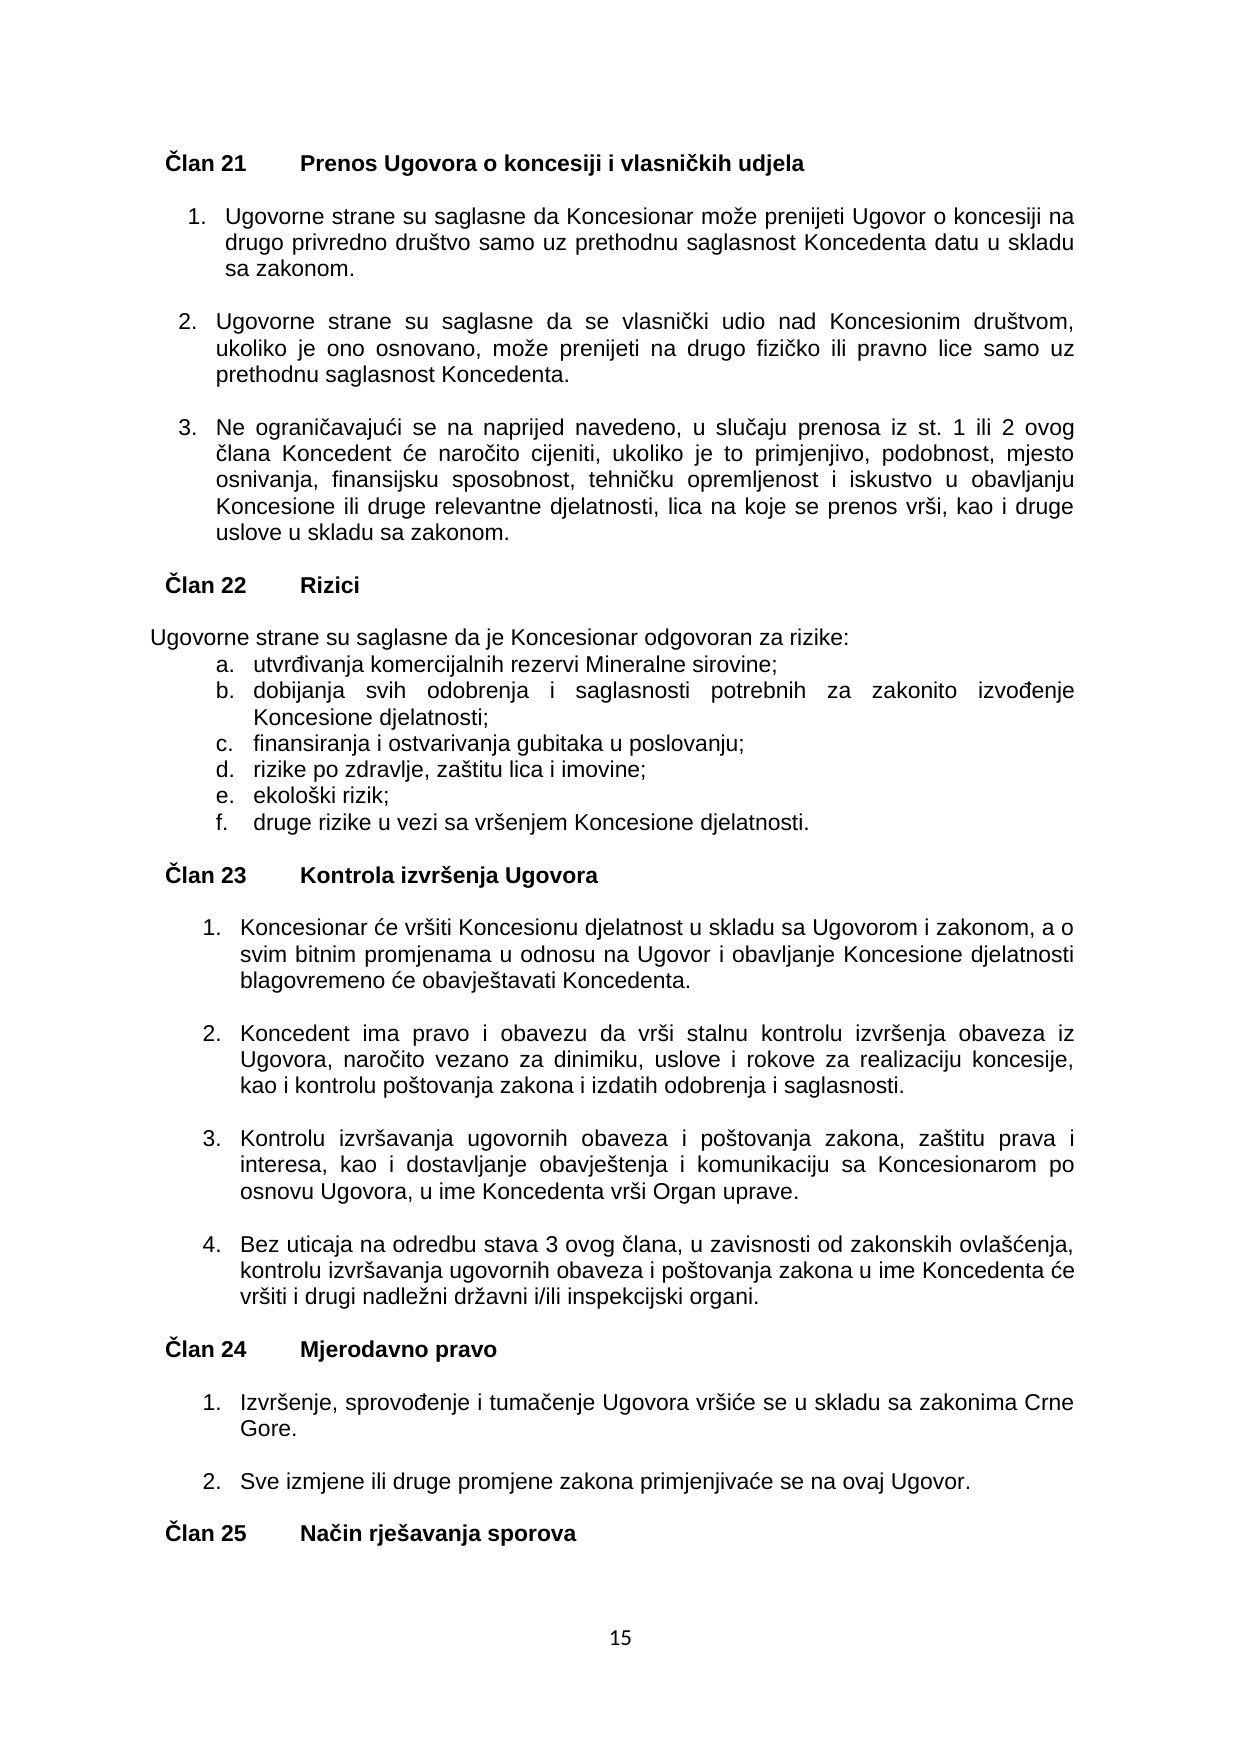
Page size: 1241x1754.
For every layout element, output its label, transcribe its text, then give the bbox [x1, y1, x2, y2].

list Ugovorne strane su saglasne da Koncesionar može prenijeti Ugovor o koncesiji na drugo privredno društvo samo uz prethodnu saglasnost Koncedenta datu u skladu sa zakonom. [187, 203, 1075, 282]
list ekološki rizik; [216, 782, 1075, 809]
list Ugovorne strane su saglasne da se vlasnički udio nad Koncesionim društvom, ukoliko je ono osnovano, može prenijeti na drugo fizičko ili pravno lice samo uz prethodnu saglasnost Koncedenta. [178, 308, 1075, 387]
list Rizici [165, 572, 1075, 598]
list Koncesionar će vršiti Koncesionu djelatnost u skladu sa Ugovorom i zakonom, a o svim bitnim promjenama u odnosu na Ugovor i obavljanje Koncesione djelatnosti blagovremeno će obavještavati Koncedenta. [202, 914, 1075, 993]
list dobijanja svih odobrenja i saglasnosti potrebnih za zakonito izvođenje Koncesione djelatnosti; [216, 677, 1075, 730]
list Kontrola izvršenja Ugovora [165, 862, 1075, 888]
list Koncedent ima pravo i obavezu da vrši stalnu kontrolu izvršenja obaveza iz Ugovora, naročito vezano za dinimiku, uslove i rokove za realizaciju koncesije, kao i kontrolu poštovanja zakona i izdatih odobrenja i saglasnosti. [202, 1020, 1075, 1099]
list rizike po zdravlje, zaštitu lica i imovine; [216, 756, 1075, 782]
list Sve izmjene ili druge promjene zakona primjenjivaće se na ovaj Ugovor. [202, 1468, 1075, 1494]
list Izvršenje, sprovođenje i tumačenje Ugovora vršiće se u skladu sa zakonima Crne Gore. [202, 1389, 1075, 1441]
list finansiranja i ostvarivanja gubitaka u poslovanju; [216, 730, 1075, 756]
list Prenos Ugovora o koncesiji i vlasničkih udjela [165, 150, 1075, 176]
list Mjerodavno pravo [165, 1336, 1075, 1362]
text Ugovorne strane su saglasne da je Koncesionar odgovoran za rizike: [150, 624, 1075, 651]
list druge rizike u vezi sa vršenjem Koncesione djelatnosti. [216, 809, 1075, 835]
list Ne ograničavajući se na naprijed navedeno, u slučaju prenosa iz st. 1 ili 2 ovog člana Koncedent će naročito cijeniti, ukoliko je to primjenjivo, podobnost, mjesto osnivanja, finansijsku sposobnost, tehničku opremljenost i iskustvo u obavljanju Koncesione ili druge relevantne djelatnosti, lica na koje se prenos vrši, kao i druge uslove u skladu sa zakonom. [178, 413, 1075, 545]
list Bez uticaja na odredbu stava 3 ovog člana, u zavisnosti od zakonskih ovlašćenja, kontrolu izvršavanja ugovornih obaveza i poštovanja zakona u ime Koncedenta će vršiti i drugi nadležni državni i/ili inspekcijski organi. [202, 1231, 1075, 1309]
list Kontrolu izvršavanja ugovornih obaveza i poštovanja zakona, zaštitu prava i interesa, kao i dostavljanje obavještenja i komunikaciju sa Koncesionarom po osnovu Ugovora, u ime Koncedenta vrši Organ uprave. [202, 1125, 1075, 1204]
list utvrđivanja komercijalnih rezervi Mineralne sirovine; [216, 651, 1075, 677]
list Način rješavanja sporova [165, 1520, 1075, 1547]
